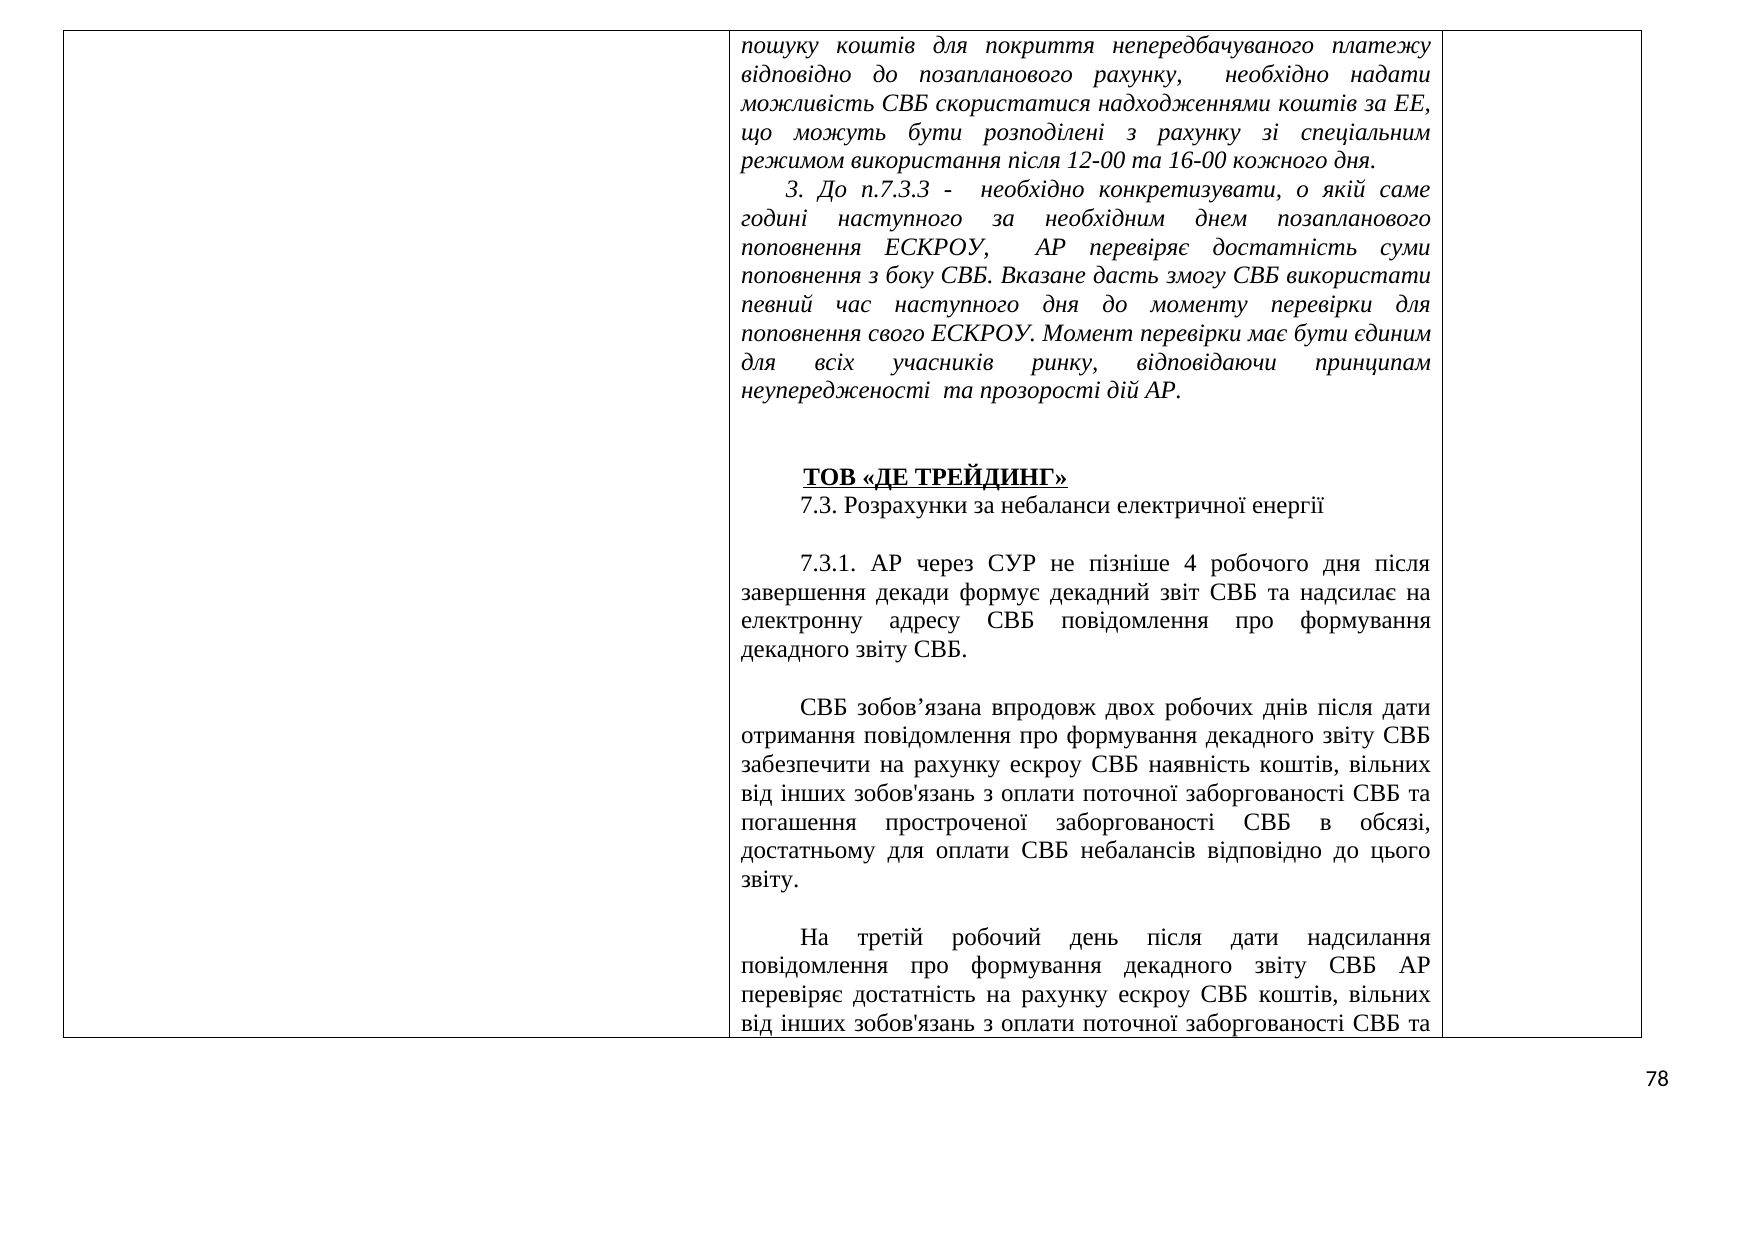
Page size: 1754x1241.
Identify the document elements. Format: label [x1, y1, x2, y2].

table_cell [1443, 31, 1641, 1037]
table_cell [64, 31, 729, 1037]
table_cell [730, 31, 1442, 1037]
